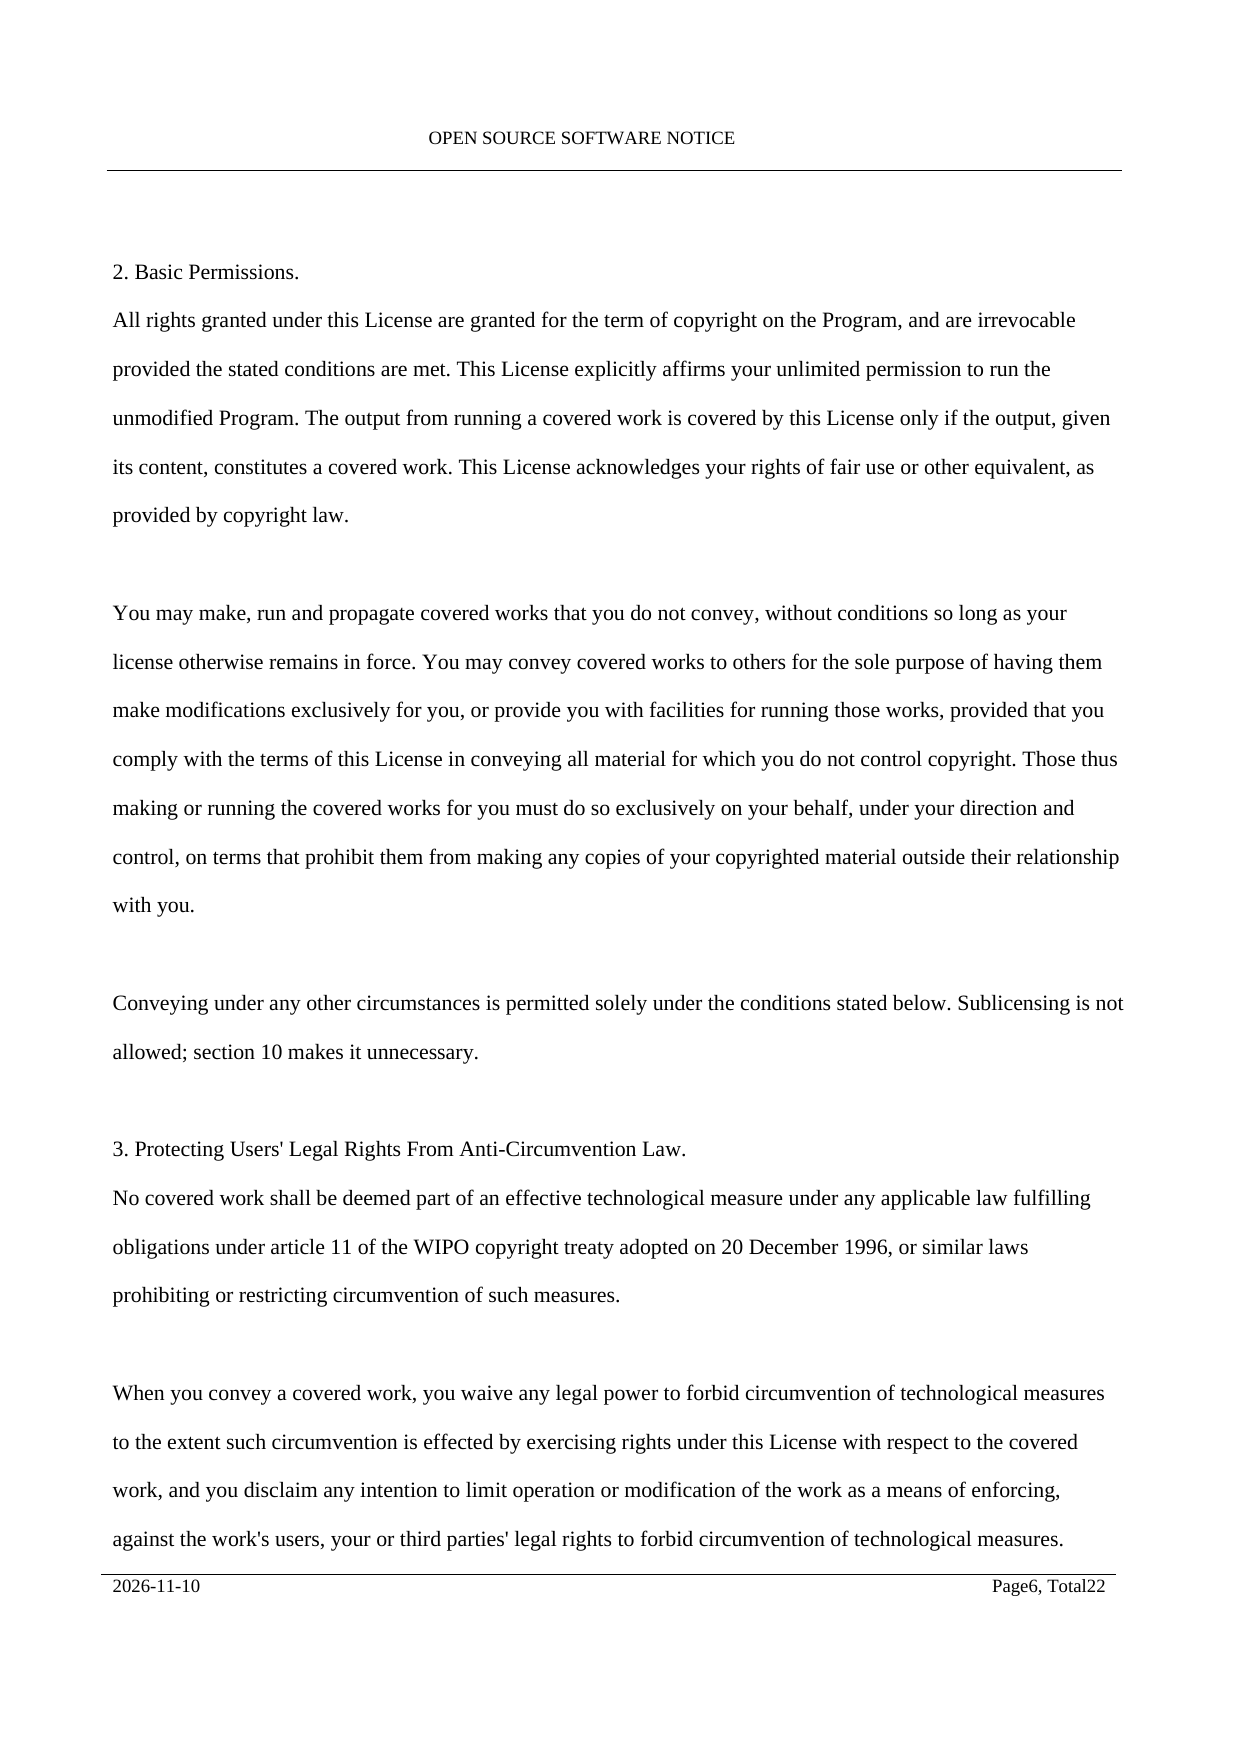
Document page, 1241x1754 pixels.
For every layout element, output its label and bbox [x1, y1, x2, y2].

text [112, 206, 1128, 1555]
